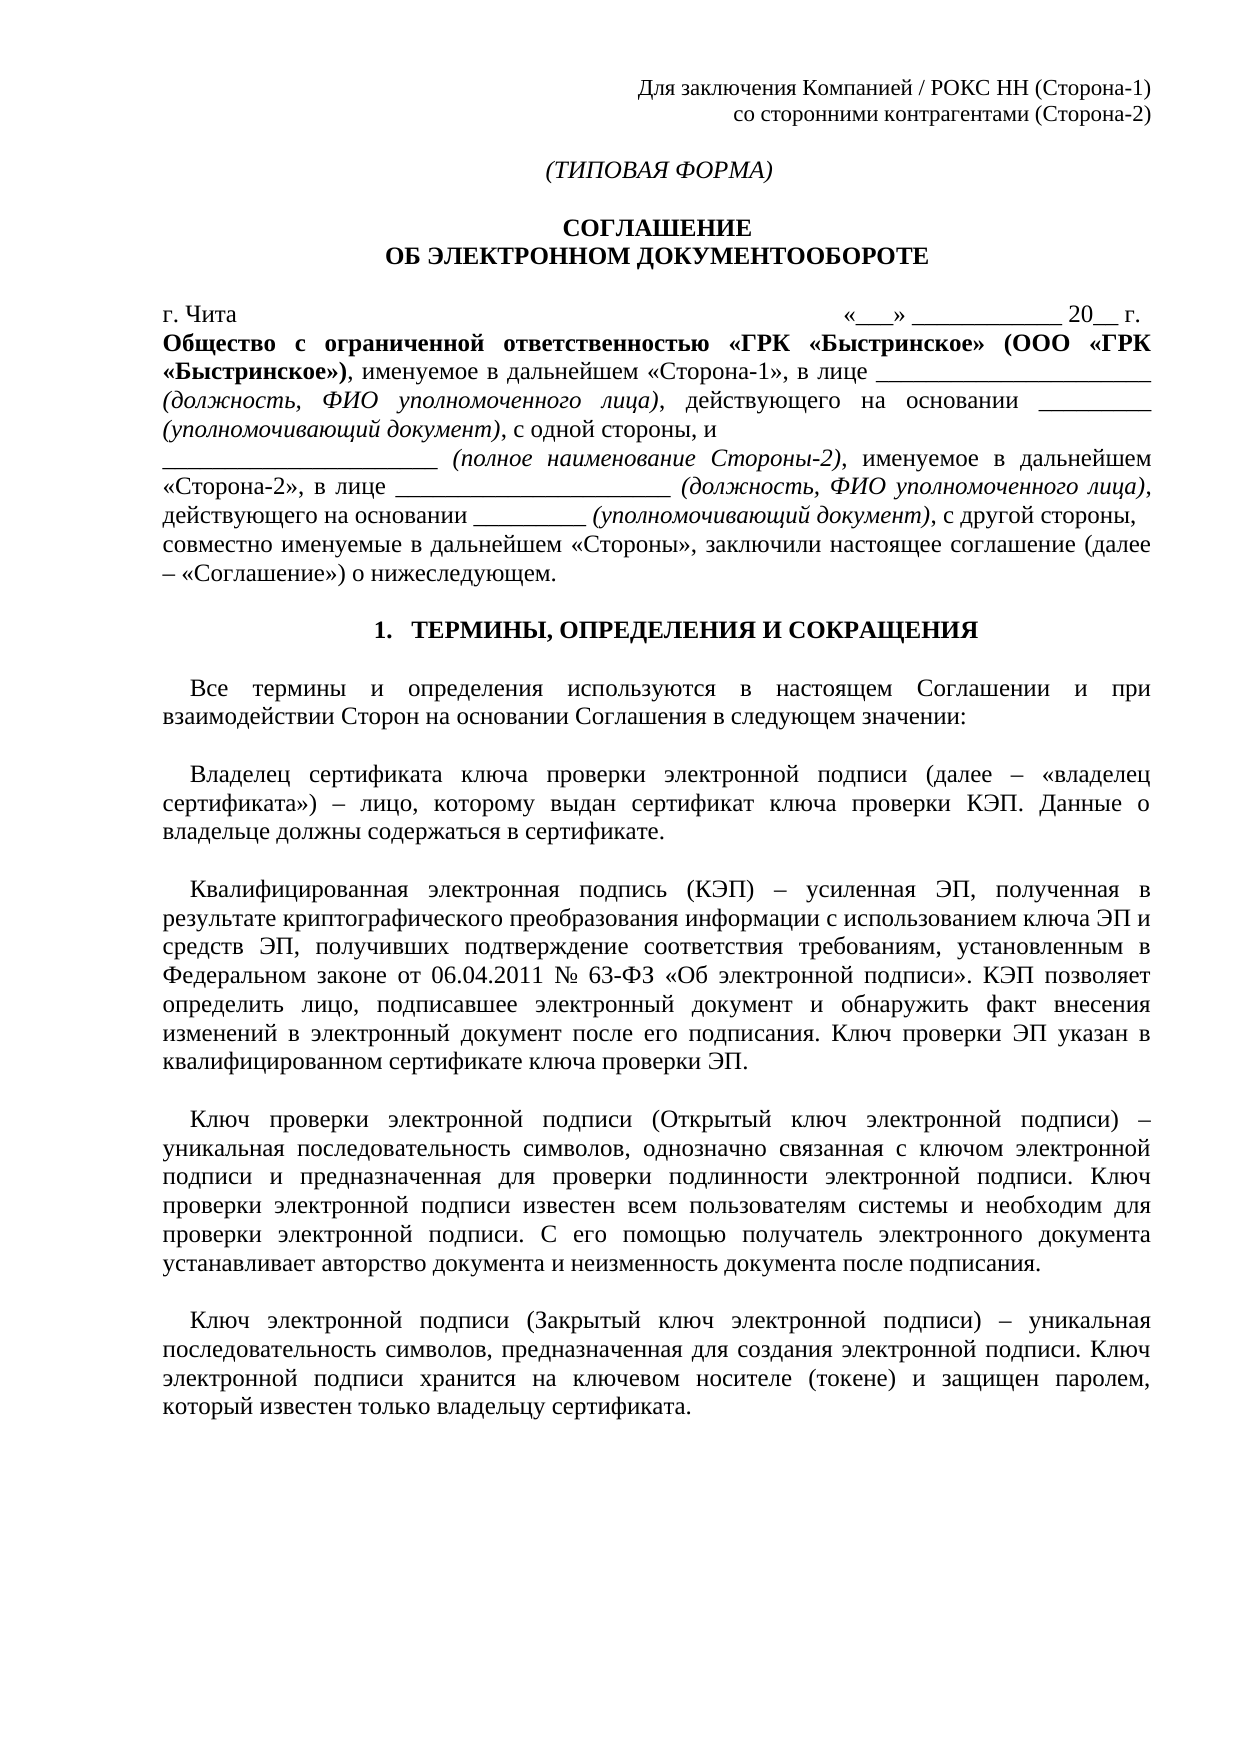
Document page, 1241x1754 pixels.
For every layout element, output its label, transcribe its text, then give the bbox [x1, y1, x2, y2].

text ОБ ЭЛЕКТРОННОМ ДОКУМЕНТООБОРОТЕ [162, 241, 1152, 270]
text (ТИПОВАЯ ФОРМА) [162, 155, 1152, 184]
text Все термины и определения используются в настоящем Соглашении и при взаимодействии Сторон на основании Соглашения в следующем значении: [162, 673, 1152, 730]
text Ключ проверки электронной подписи (Открытый ключ электронной подписи) – уникальная последовательность символов, однозначно связанная с ключом электронной подписи и предназначенная для проверки подлинности электронной подписи. Ключ проверки электронной подписи известен всем пользователям системы и необходим для проверки электронной подписи. С его помощью получатель электронного документа устанавливает авторство документа и неизменность документа после подписания. [162, 1104, 1152, 1276]
text СОГЛАШЕНИЕ [162, 213, 1152, 241]
text Владелец сертификата ключа проверки электронной подписи (далее – «владелец сертификата») – лицо, которому выдан сертификат ключа проверки КЭП. Данные о владельце должны содержаться в сертификате. [162, 759, 1152, 845]
text Ключ электронной подписи (Закрытый ключ электронной подписи) – уникальная последовательность символов, предназначенная для создания электронной подписи. Ключ электронной подписи хранится на ключевом носителе (токене) и защищен паролем, который известен только владельцу сертификата. [162, 1305, 1152, 1420]
text совместно именуемые в дальнейшем «Стороны», заключили настоящее соглашение (далее – «Соглашение») о нижеследующем. [162, 529, 1152, 586]
text Общество с ограниченной ответственностью «ГРК «Быстринское» (ООО «ГРК «Быстринское»), именуемое в дальнейшем «Сторона-1», в лице ______________________ (должность, ФИО уполномоченного лица), действующего на основании _________ (уполномочивающий документ), с одной стороны, и [162, 328, 1152, 443]
list ТЕРМИНЫ, ОПРЕДЕЛЕНИЯ И СОКРАЩЕНИЯ [200, 615, 1152, 644]
text ______________________ (полное наименование Стороны-2), именуемое в дальнейшем «Сторона-2», в лице ______________________ (должность, ФИО уполномоченного лица), действующего на основании _________ (уполномочивающий документ), с другой стороны, [162, 443, 1152, 529]
text Квалифицированная электронная подпись (КЭП) – усиленная ЭП, полученная в результате криптографического преобразования информации с использованием ключа ЭП и средств ЭП, получивших подтверждение соответствия требованиям, установленным в Федеральном законе от 06.04.2011 № 63-ФЗ «Об электронной подписи». КЭП позволяет определить лицо, подписавшее электронный документ и обнаружить факт внесения изменений в электронный документ после его подписания. Ключ проверки ЭП указан в квалифицированном сертификате ключа проверки ЭП. [162, 874, 1152, 1075]
text г. Чита «___» ____________ 20__ г. [162, 299, 1152, 328]
